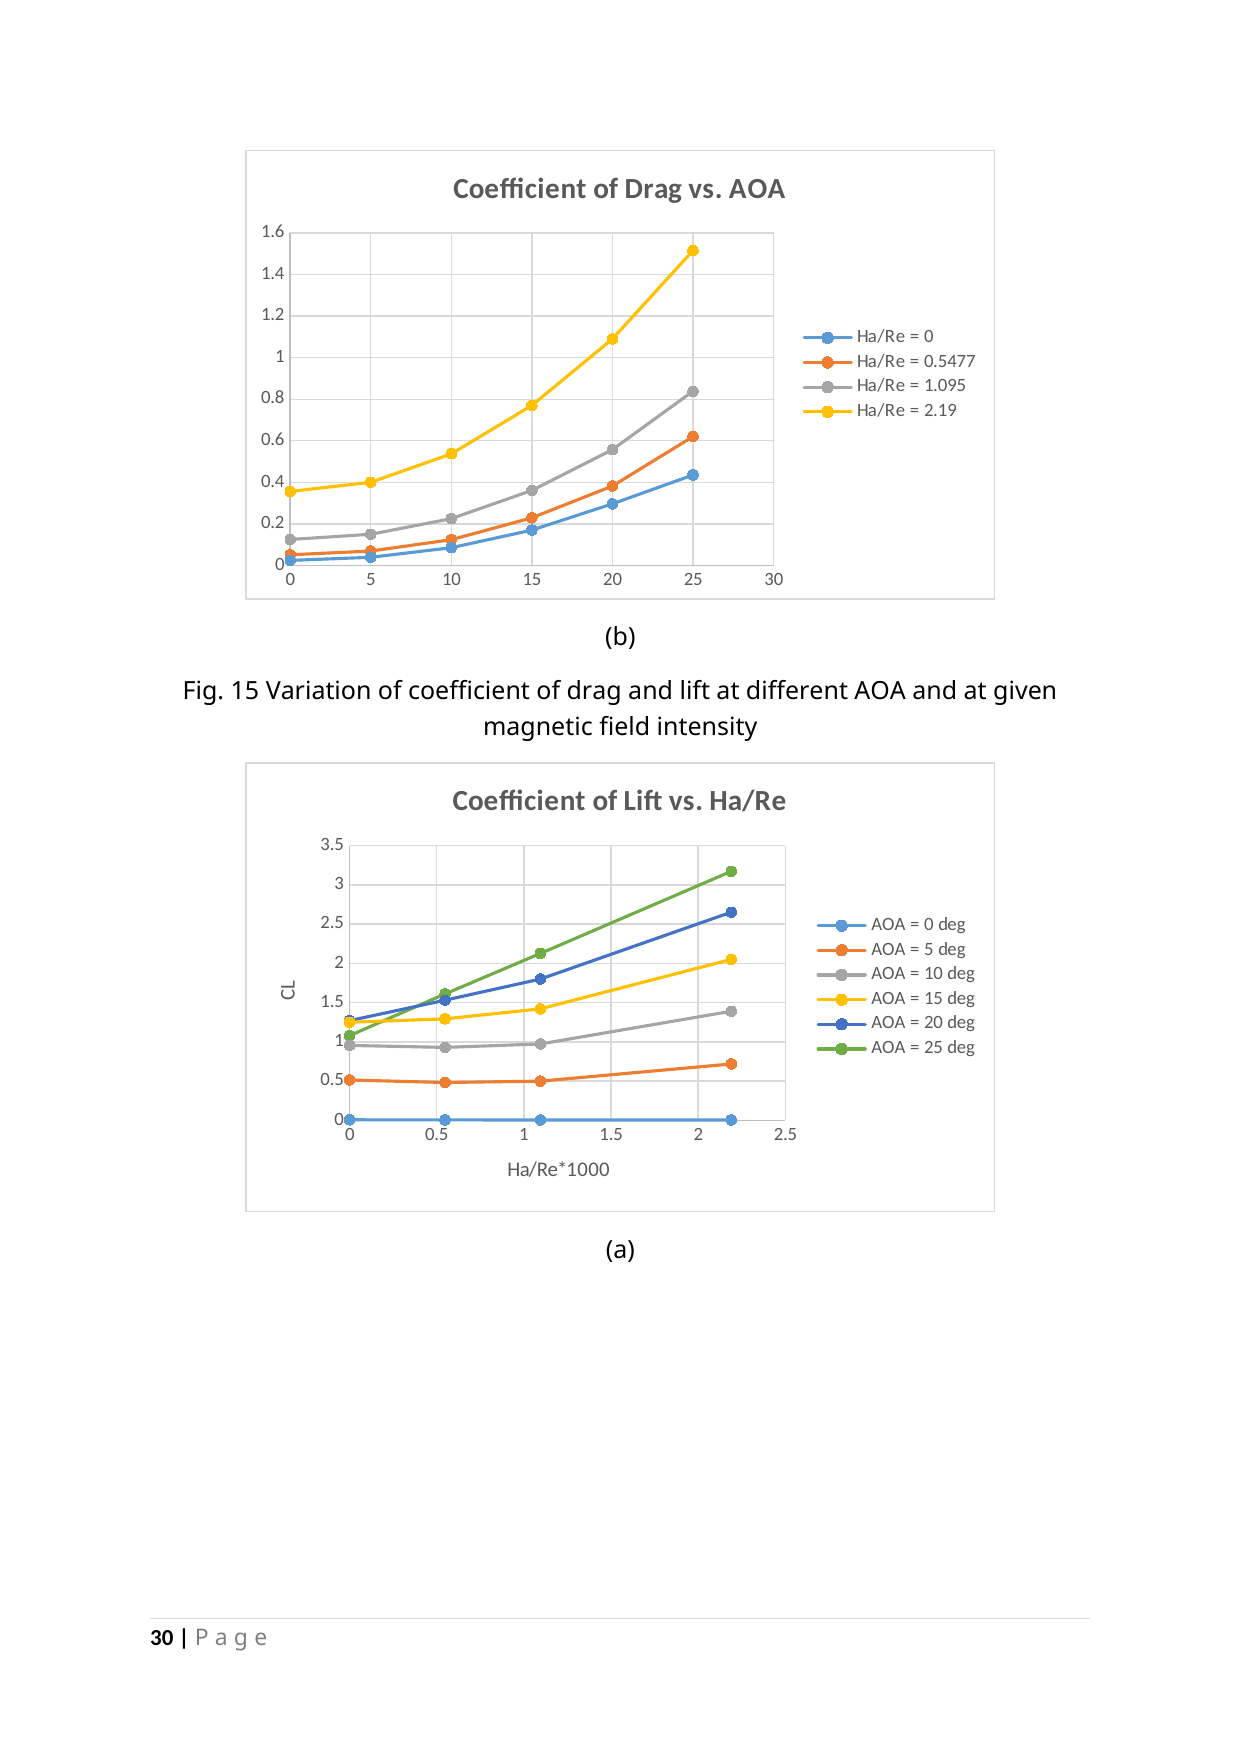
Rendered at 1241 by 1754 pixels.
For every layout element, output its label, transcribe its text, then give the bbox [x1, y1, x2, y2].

text (b) [150, 619, 1090, 653]
text Fig. 15 Variation of coefficient of drag and lift at different AOA and at given magnetic field intensity [150, 672, 1090, 743]
text (a) [150, 1231, 1090, 1265]
